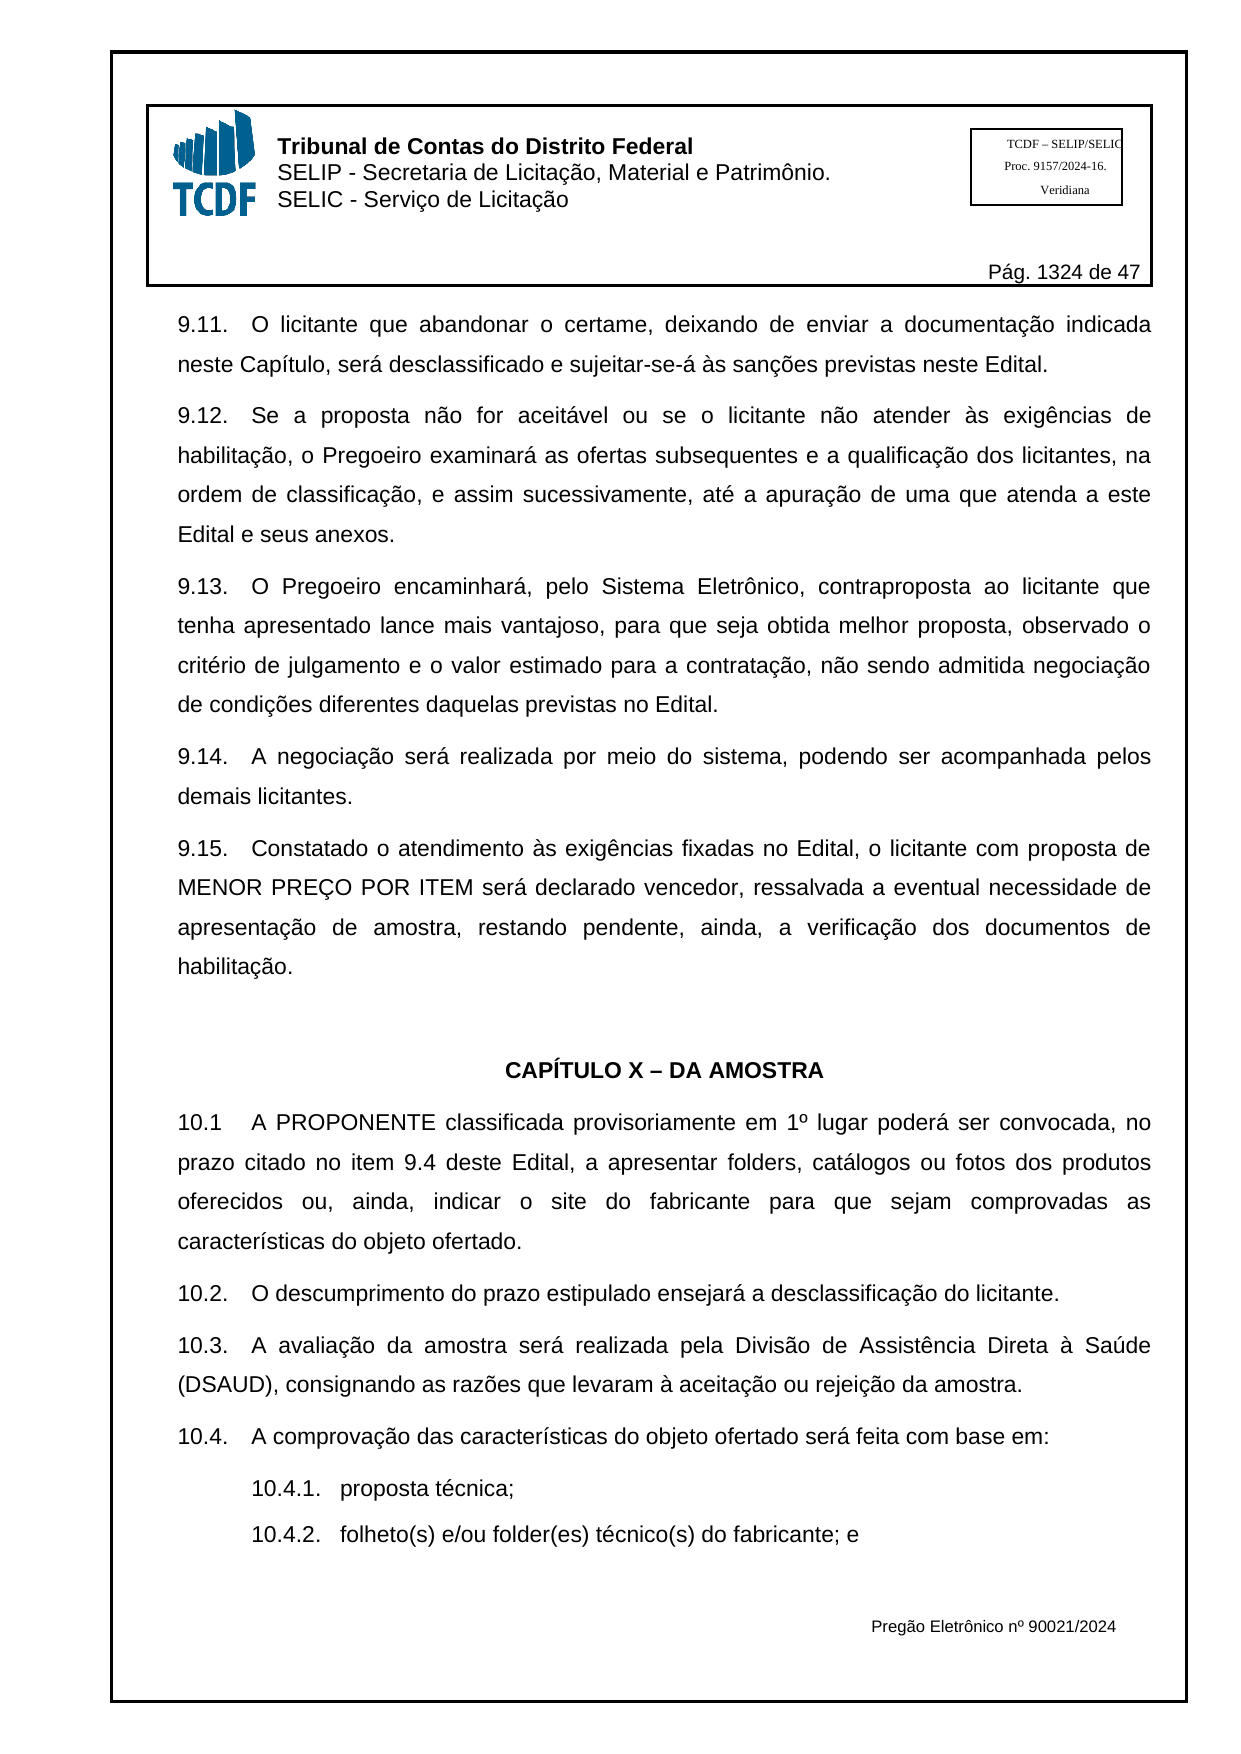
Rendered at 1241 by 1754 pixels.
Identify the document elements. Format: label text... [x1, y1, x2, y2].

text 10.4.2. folheto(s) e/ou folder(es) técnico(s) do fabricante; e [251, 1521, 1152, 1547]
text 9.13. O Pregoeiro encaminhará, pelo Sistema Eletrônico, contraproposta ao licitante que tenha apresentado lance mais vantajoso, para que seja obtida melhor proposta, observado o critério de julgamento e o valor estimado para a contratação, não sendo admitida negociação de condições diferentes daquelas previstas no Edital. [177, 573, 1152, 718]
text 10.4.1. proposta técnica; [251, 1475, 1152, 1501]
text 10.2. O descumprimento do prazo estipulado ensejará a desclassificação do licitante. [177, 1279, 1152, 1306]
text 9.12. Se a proposta não for aceitável ou se o licitante não atender às exigências de habilitação, o Pregoeiro examinará as ofertas subsequentes e a qualificação dos licitantes, na ordem de classificação, e assim sucessivamente, até a apuração de uma que atenda a este Edital e seus anexos. [177, 402, 1152, 547]
text 9.11. O licitante que abandonar o certame, deixando de enviar a documentação indicada neste Capítulo, será desclassificado e sujeitar-se-á às sanções previstas neste Edital. [177, 311, 1152, 377]
text 10.1 A PROPONENTE classificada provisoriamente em 1º lugar poderá ser convocada, no prazo citado no item 9.4 deste Edital, a apresentar folders, catálogos ou fotos dos produtos oferecidos ou, ainda, indicar o site do fabricante para que sejam comprovadas as características do objeto ofertado. [177, 1109, 1152, 1254]
text 9.14. A negociação será realizada por meio do sistema, podendo ser acompanhada pelos demais licitantes. [177, 743, 1152, 809]
text CAPÍTULO X – DA AMOSTRA [177, 1057, 1152, 1083]
text 10.3. A avaliação da amostra será realizada pela Divisão de Assistência Direta à Saúde (DSAUD), consignando as razões que levaram à aceitação ou rejeição da amostra. [177, 1332, 1152, 1397]
list A comprovação das características do objeto ofertado será feita com base em: [177, 1423, 1152, 1449]
picture [158, 107, 270, 218]
text 9.15. Constatado o atendimento às exigências fixadas no Edital, o licitante com proposta de MENOR PREÇO POR ITEM será declarado vencedor, ressalvada a eventual necessidade de apresentação de amostra, restando pendente, ainda, a verificação dos documentos de habilitação. [177, 835, 1152, 979]
